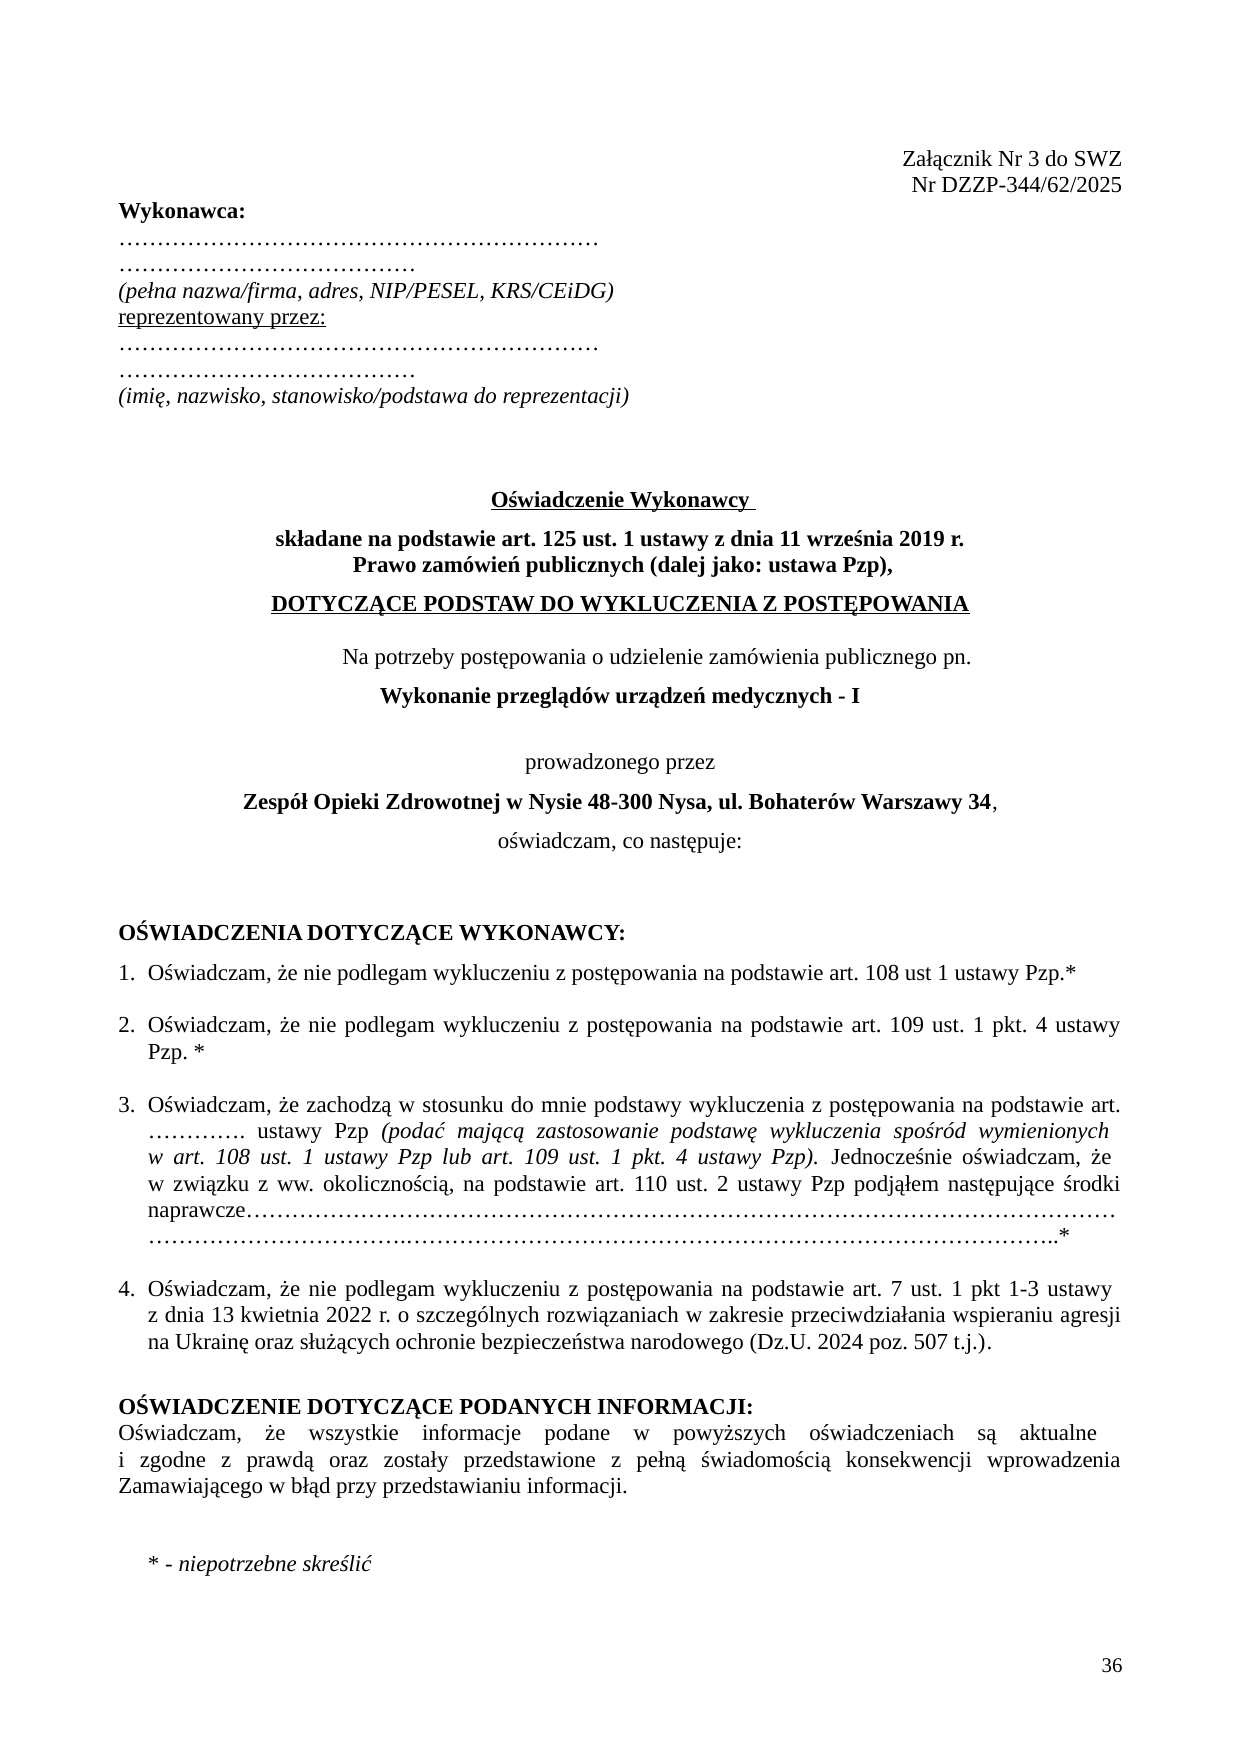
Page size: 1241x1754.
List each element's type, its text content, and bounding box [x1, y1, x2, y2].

list Oświadczam, że zachodzą w stosunku do mnie podstawy wykluczenia z postępowania na podstawie art. …………. ustawy Pzp (podać mającą zastosowanie podstawę wykluczenia spośród wymienionych w art. 108 ust. 1 ustawy Pzp lub art. 109 ust. 1 pkt. 4 ustawy Pzp). Jednocześnie oświadczam, że w związku z ww. okolicznością, na podstawie art. 110 ust. 2 ustawy Pzp podjąłem następujące środki naprawcze………………………………………………………………………………………………………………………………….…………………………………………………………………………..* [118, 1091, 1122, 1249]
text OŚWIADCZENIE DOTYCZĄCE PODANYCH INFORMACJI: [118, 1393, 1122, 1419]
text (pełna nazwa/firma, adres, NIP/PESEL, KRS/CEiDG) [118, 277, 620, 303]
list Oświadczam, że nie podlegam wykluczeniu z postępowania na podstawie art. 109 ust. 1 pkt. 4 ustawy Pzp. * [118, 1012, 1122, 1064]
list * - niepotrzebne skreślić [148, 1550, 1122, 1577]
text ………………………………………………………………………………………… [118, 224, 620, 277]
text Na potrzeby postępowania o udzielenie zamówienia publicznego pn. [118, 643, 1122, 669]
list Oświadczam, że nie podlegam wykluczeniu z postępowania na podstawie art. 108 ust 1 ustawy Pzp.* [118, 959, 1122, 985]
text oświadczam, co następuje: [118, 827, 1122, 853]
text (imię, nazwisko, stanowisko/podstawa do reprezentacji) [118, 382, 738, 408]
text ………………………………………………………………………………………… [118, 329, 620, 382]
text składane na podstawie art. 125 ust. 1 ustawy z dnia 11 września 2019 r. [118, 525, 1122, 551]
text Oświadczenie Wykonawcy [118, 486, 1122, 512]
text Prawo zamówień publicznych (dalej jako: ustawa Pzp), [118, 551, 1122, 578]
text Nr DZZP-344/62/2025 [118, 171, 1122, 198]
text prowadzonego przez [118, 748, 1122, 774]
text Wykonanie przeglądów urządzeń medycznych - I [118, 682, 1122, 709]
text DOTYCZĄCE PODSTAW DO WYKLUCZENIA Z POSTĘPOWANIA [118, 590, 1122, 617]
text Oświadczam, że wszystkie informacje podane w powyższych oświadczeniach są aktualne i zgodne z prawdą oraz zostały przedstawione z pełną świadomością konsekwencji wprowadzenia Zamawiającego w błąd przy przedstawianiu informacji. [118, 1419, 1122, 1498]
text Załącznik Nr 3 do SWZ [118, 145, 1122, 171]
text reprezentowany przez: [118, 303, 620, 329]
text OŚWIADCZENIA DOTYCZĄCE WYKONAWCY: [118, 919, 1122, 946]
list Oświadczam, że nie podlegam wykluczeniu z postępowania na podstawie art. 7 ust. 1 pkt 1-3 ustawy z dnia 13 kwietnia 2022 r. o szczególnych rozwiązaniach w zakresie przeciwdziałania wspieraniu agresji na Ukrainę oraz służących ochronie bezpieczeństwa narodowego (Dz.U. 2024 poz. 507 t.j.). [118, 1275, 1122, 1354]
text Wykonawca: [118, 198, 1122, 224]
text Zespół Opieki Zdrowotnej w Nysie 48-300 Nysa, ul. Bohaterów Warszawy 34, [118, 788, 1122, 814]
